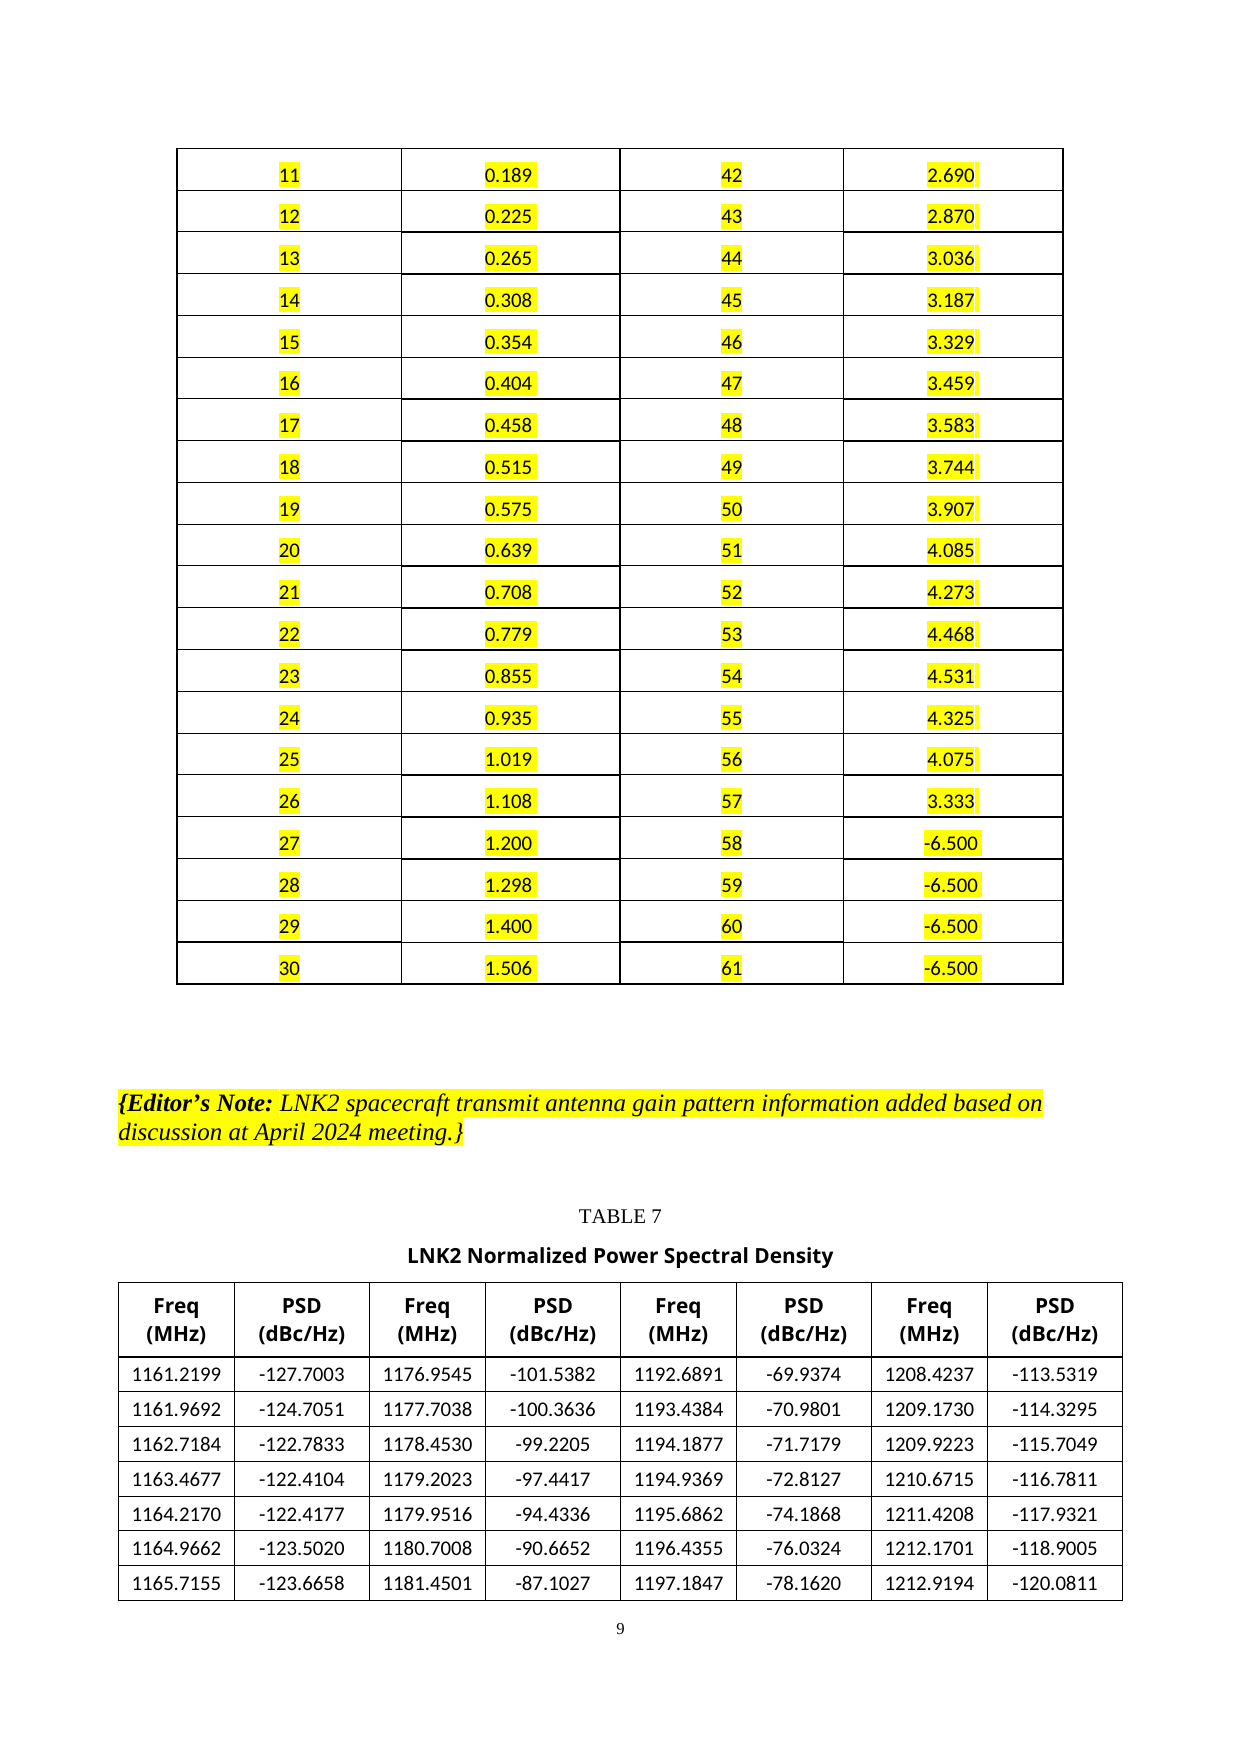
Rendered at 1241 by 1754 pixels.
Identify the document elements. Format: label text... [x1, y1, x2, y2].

title LNK2 Normalized Power Spectral Density [118, 1241, 1122, 1269]
table_cell 0.708 [402, 567, 619, 607]
table_cell -71.7179 [737, 1427, 871, 1461]
table_cell -78.1620 [737, 1566, 871, 1600]
table_cell 1192.6891 [621, 1358, 736, 1391]
table_cell 1196.4355 [621, 1531, 736, 1565]
table_cell 1195.6862 [621, 1497, 736, 1530]
table_cell -69.9374 [737, 1358, 871, 1391]
table_cell 1210.6715 [872, 1462, 987, 1496]
table_cell 1209.9223 [872, 1427, 987, 1461]
table_cell 0.855 [402, 651, 619, 691]
table_header PSD (dBc/Hz) [235, 1283, 369, 1356]
table_cell -118.9005 [988, 1531, 1122, 1565]
table_cell 28 [178, 859, 401, 899]
table_cell -113.5319 [988, 1358, 1122, 1391]
table_cell 1176.9545 [370, 1358, 485, 1391]
table_cell 4.085 [844, 525, 1062, 565]
table_cell 1164.2170 [119, 1497, 234, 1530]
table_cell -117.9321 [988, 1497, 1122, 1530]
table_cell 53 [621, 608, 843, 649]
table_cell 3.036 [844, 233, 1062, 273]
table_cell 21 [178, 566, 401, 607]
table_cell 0.265 [402, 233, 619, 273]
table_cell 1211.4208 [872, 1497, 987, 1530]
table_cell 61 [621, 943, 843, 983]
table_cell 1161.2199 [119, 1358, 234, 1391]
table_cell -116.7811 [988, 1462, 1122, 1496]
table_cell 14 [178, 274, 401, 315]
table_cell 22 [178, 608, 401, 649]
table_cell 1162.7184 [119, 1427, 234, 1461]
table_cell 46 [621, 316, 843, 357]
table_cell 52 [621, 566, 843, 607]
table_cell 3.459 [844, 358, 1062, 398]
table_cell 54 [621, 650, 843, 691]
table_cell -99.2205 [486, 1427, 620, 1461]
table_cell 0.515 [402, 442, 619, 482]
table_cell 0.354 [402, 316, 619, 357]
table_cell -122.4177 [235, 1497, 369, 1530]
table_cell -74.1868 [737, 1497, 871, 1530]
table_cell 1194.1877 [621, 1427, 736, 1461]
table_header Freq (MHz) [621, 1283, 736, 1356]
table_cell 1.019 [402, 734, 619, 774]
table_cell 1.400 [402, 901, 619, 941]
table_cell 56 [621, 734, 843, 774]
table_header Freq (MHz) [872, 1283, 987, 1356]
table_cell 1161.9692 [119, 1392, 234, 1426]
table_header PSD (dBc/Hz) [988, 1283, 1122, 1356]
table_cell 25 [178, 734, 401, 774]
table_cell 51 [621, 525, 843, 565]
table_cell 1164.9662 [119, 1531, 234, 1565]
table_cell 20 [178, 525, 401, 565]
table_header Freq (MHz) [370, 1283, 485, 1356]
table_cell 59 [621, 859, 843, 899]
table_cell 1179.2023 [370, 1462, 485, 1496]
table_cell -90.6652 [486, 1531, 620, 1565]
table_cell -94.4336 [486, 1497, 620, 1530]
table_cell 1212.9194 [872, 1566, 987, 1600]
table_cell -6.500 [844, 818, 1062, 858]
table_cell 4.273 [844, 567, 1062, 607]
table_cell 29 [178, 901, 401, 941]
table_cell -6.500 [844, 943, 1062, 983]
table_cell 12 [178, 191, 401, 231]
table_cell 30 [178, 943, 401, 983]
table_cell 44 [621, 232, 843, 273]
table_cell 3.907 [844, 483, 1062, 524]
table_cell 4.325 [844, 692, 1062, 732]
table_cell -124.7051 [235, 1392, 369, 1426]
table_cell 16 [178, 358, 401, 398]
table_cell 18 [178, 441, 401, 482]
table_cell 2.870 [844, 191, 1062, 231]
table_header PSD (dBc/Hz) [737, 1283, 871, 1356]
table_cell 55 [621, 692, 843, 732]
table_cell 4.531 [844, 651, 1062, 691]
table_cell 43 [621, 191, 843, 231]
table_cell 23 [178, 650, 401, 691]
table_cell 11 [178, 149, 401, 189]
table_cell -115.7049 [988, 1427, 1122, 1461]
table_cell 58 [621, 817, 843, 858]
table_cell 0.935 [402, 692, 619, 732]
table_cell -122.4104 [235, 1462, 369, 1496]
table_cell 3.583 [844, 400, 1062, 440]
table_cell -127.7003 [235, 1358, 369, 1391]
table_cell -6.500 [844, 860, 1062, 899]
table_cell 0.404 [402, 358, 619, 398]
table_cell 0.308 [402, 275, 619, 315]
table_cell -6.500 [844, 901, 1062, 941]
table_cell 17 [178, 399, 401, 440]
table_cell 1181.4501 [370, 1566, 485, 1600]
table_cell 1.298 [402, 860, 619, 899]
text Table 7 [118, 1204, 1122, 1228]
table_cell 4.075 [844, 734, 1062, 774]
table_cell 48 [621, 399, 843, 440]
table_cell 1209.1730 [872, 1392, 987, 1426]
table_cell -97.4417 [486, 1462, 620, 1496]
table_cell 45 [621, 274, 843, 315]
table_cell 1180.7008 [370, 1531, 485, 1565]
table_cell 1.506 [402, 943, 619, 983]
table_cell 47 [621, 358, 843, 398]
table_cell 13 [178, 232, 401, 273]
table_cell 1179.9516 [370, 1497, 485, 1530]
table_cell -114.3295 [988, 1392, 1122, 1426]
table_cell -70.9801 [737, 1392, 871, 1426]
table_cell -72.8127 [737, 1462, 871, 1496]
table_cell 1163.4677 [119, 1462, 234, 1496]
table_cell 4.468 [844, 609, 1062, 649]
table_cell 50 [621, 483, 843, 524]
table_cell 57 [621, 775, 843, 816]
table_cell -123.6658 [235, 1566, 369, 1600]
table_cell 3.333 [844, 776, 1062, 816]
table_cell 1208.4237 [872, 1358, 987, 1391]
table_cell 49 [621, 441, 843, 482]
table_cell 27 [178, 817, 401, 858]
table_cell 26 [178, 775, 401, 816]
table_cell 60 [621, 901, 843, 941]
table_cell 3.744 [844, 442, 1062, 482]
table_header Freq (MHz) [119, 1283, 234, 1356]
table_cell -101.5382 [486, 1358, 620, 1391]
table_header PSD (dBc/Hz) [486, 1283, 620, 1356]
table_cell -120.0811 [988, 1566, 1122, 1600]
title {Editor’s Note: LNK2 spacecraft transmit antenna gain pattern information added based on discussion at April 2024 meeting.} [118, 1088, 1122, 1146]
table_cell 1177.7038 [370, 1392, 485, 1426]
table_cell 1165.7155 [119, 1566, 234, 1600]
table_cell 0.779 [402, 609, 619, 649]
table_cell 1178.4530 [370, 1427, 485, 1461]
table_cell 0.189 [402, 149, 619, 189]
table_cell 0.639 [402, 525, 619, 565]
table_cell -123.5020 [235, 1531, 369, 1565]
table_cell -122.7833 [235, 1427, 369, 1461]
table_cell 1194.9369 [621, 1462, 736, 1496]
table_cell -87.1027 [486, 1566, 620, 1600]
table_cell 0.575 [402, 483, 619, 524]
table_cell 0.458 [402, 400, 619, 440]
table_cell 1197.1847 [621, 1566, 736, 1600]
table_cell -76.0324 [737, 1531, 871, 1565]
table_cell 19 [178, 483, 401, 524]
table_cell 1193.4384 [621, 1392, 736, 1426]
table_cell 15 [178, 316, 401, 357]
table_cell 0.225 [402, 191, 619, 231]
table_cell 1.108 [402, 776, 619, 816]
table_cell 1212.1701 [872, 1531, 987, 1565]
table_cell 42 [621, 149, 843, 189]
table_cell 24 [178, 692, 401, 732]
table_cell 2.690 [844, 149, 1062, 189]
table_cell 3.329 [844, 316, 1062, 357]
table_cell -100.3636 [486, 1392, 620, 1426]
table_cell 1.200 [402, 818, 619, 858]
table_cell 3.187 [844, 275, 1062, 315]
